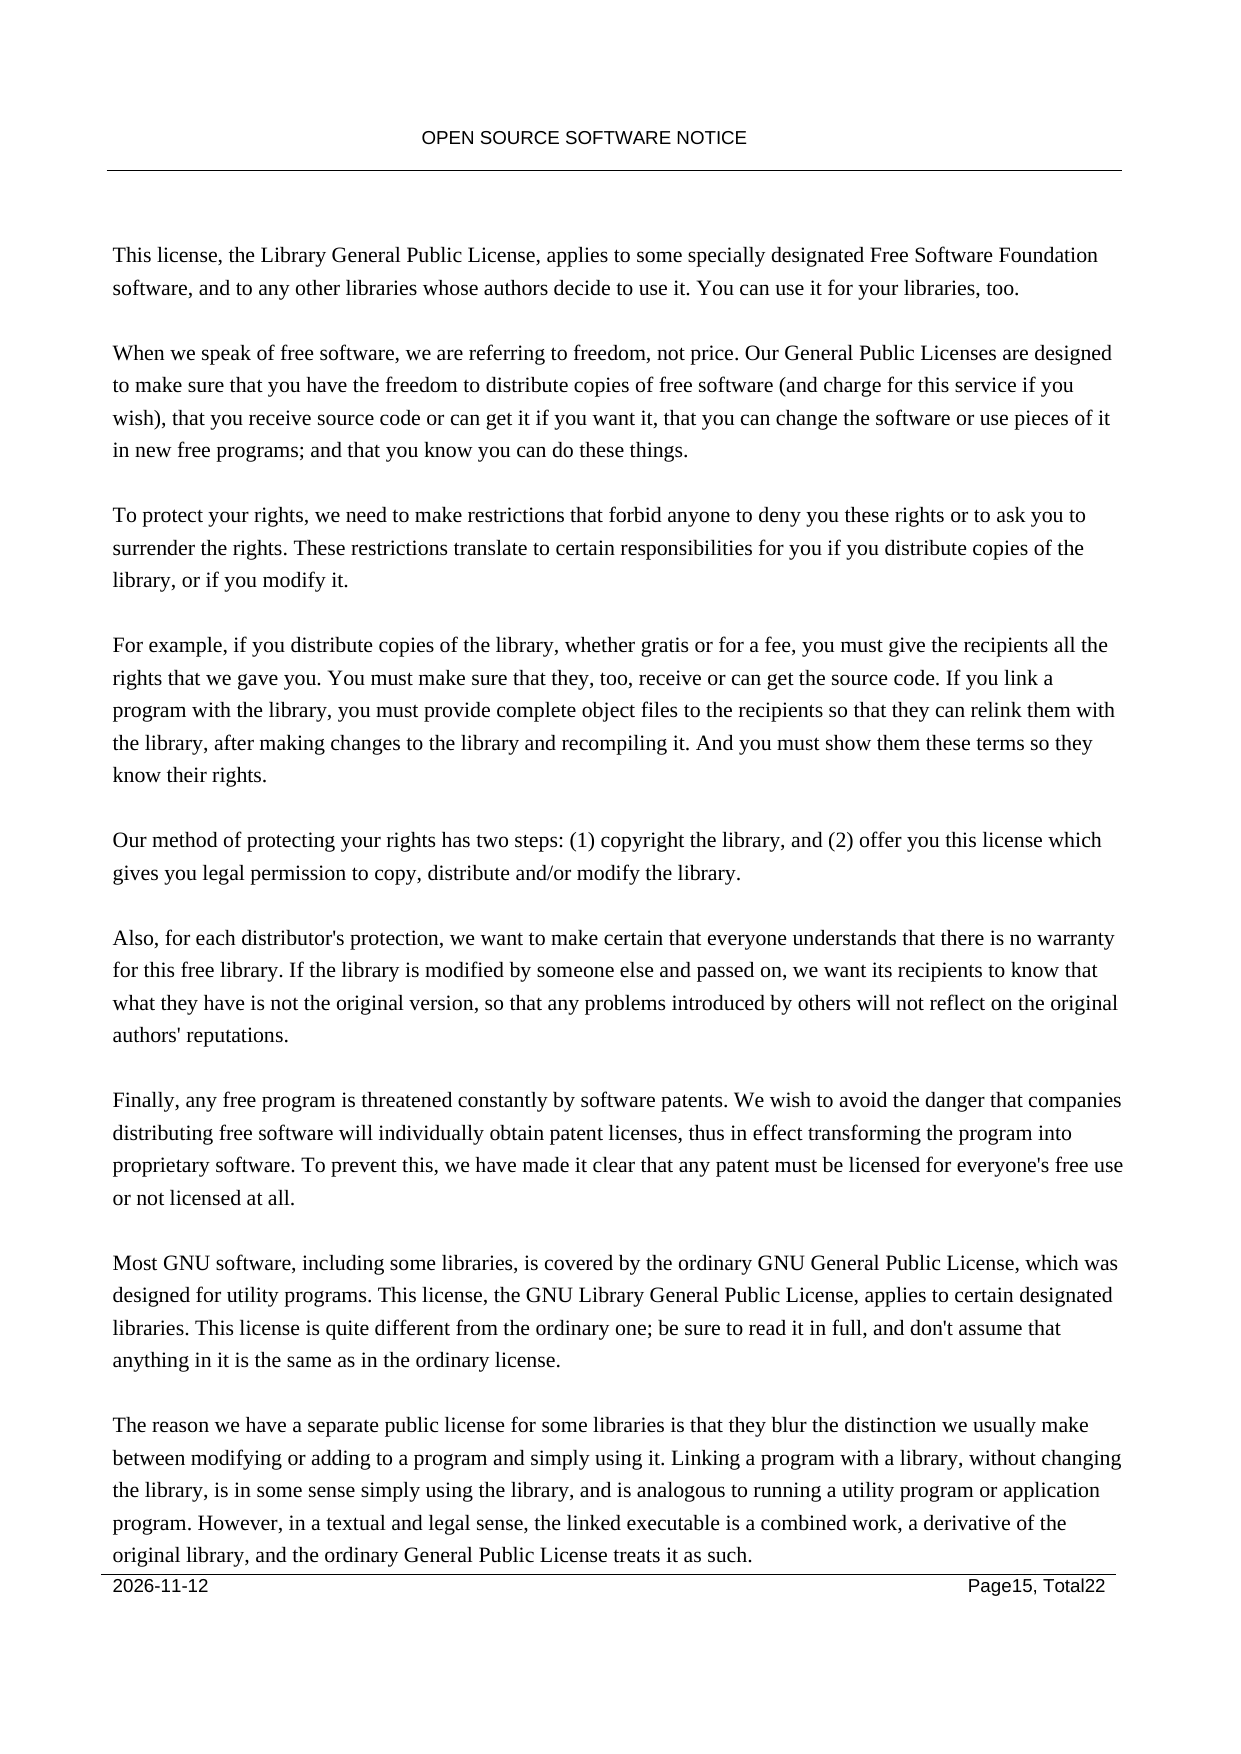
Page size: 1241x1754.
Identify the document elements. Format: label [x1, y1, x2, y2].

text [112, 206, 1128, 1571]
